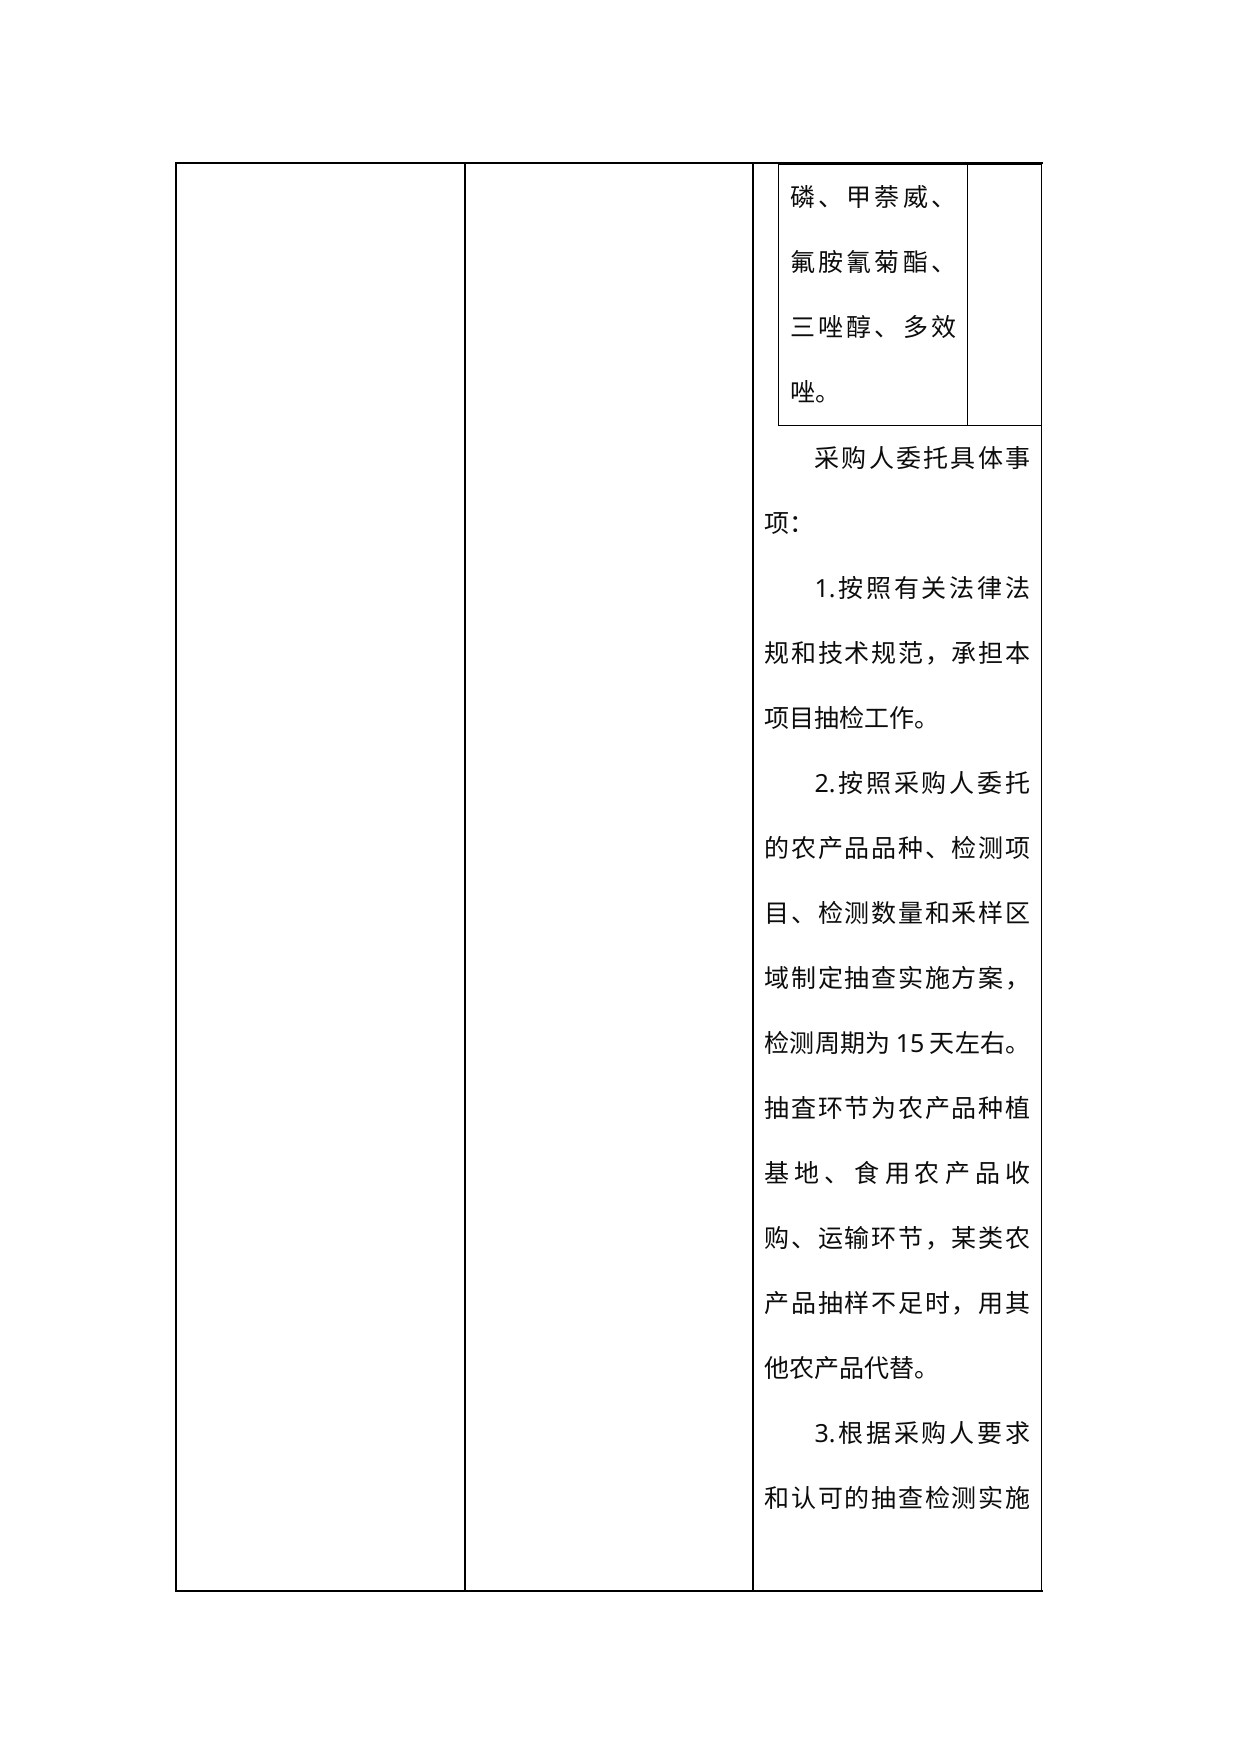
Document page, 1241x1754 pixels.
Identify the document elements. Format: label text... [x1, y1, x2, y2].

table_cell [754, 164, 1041, 1590]
table_cell [466, 164, 752, 1590]
table_cell 1 [177, 164, 464, 1590]
